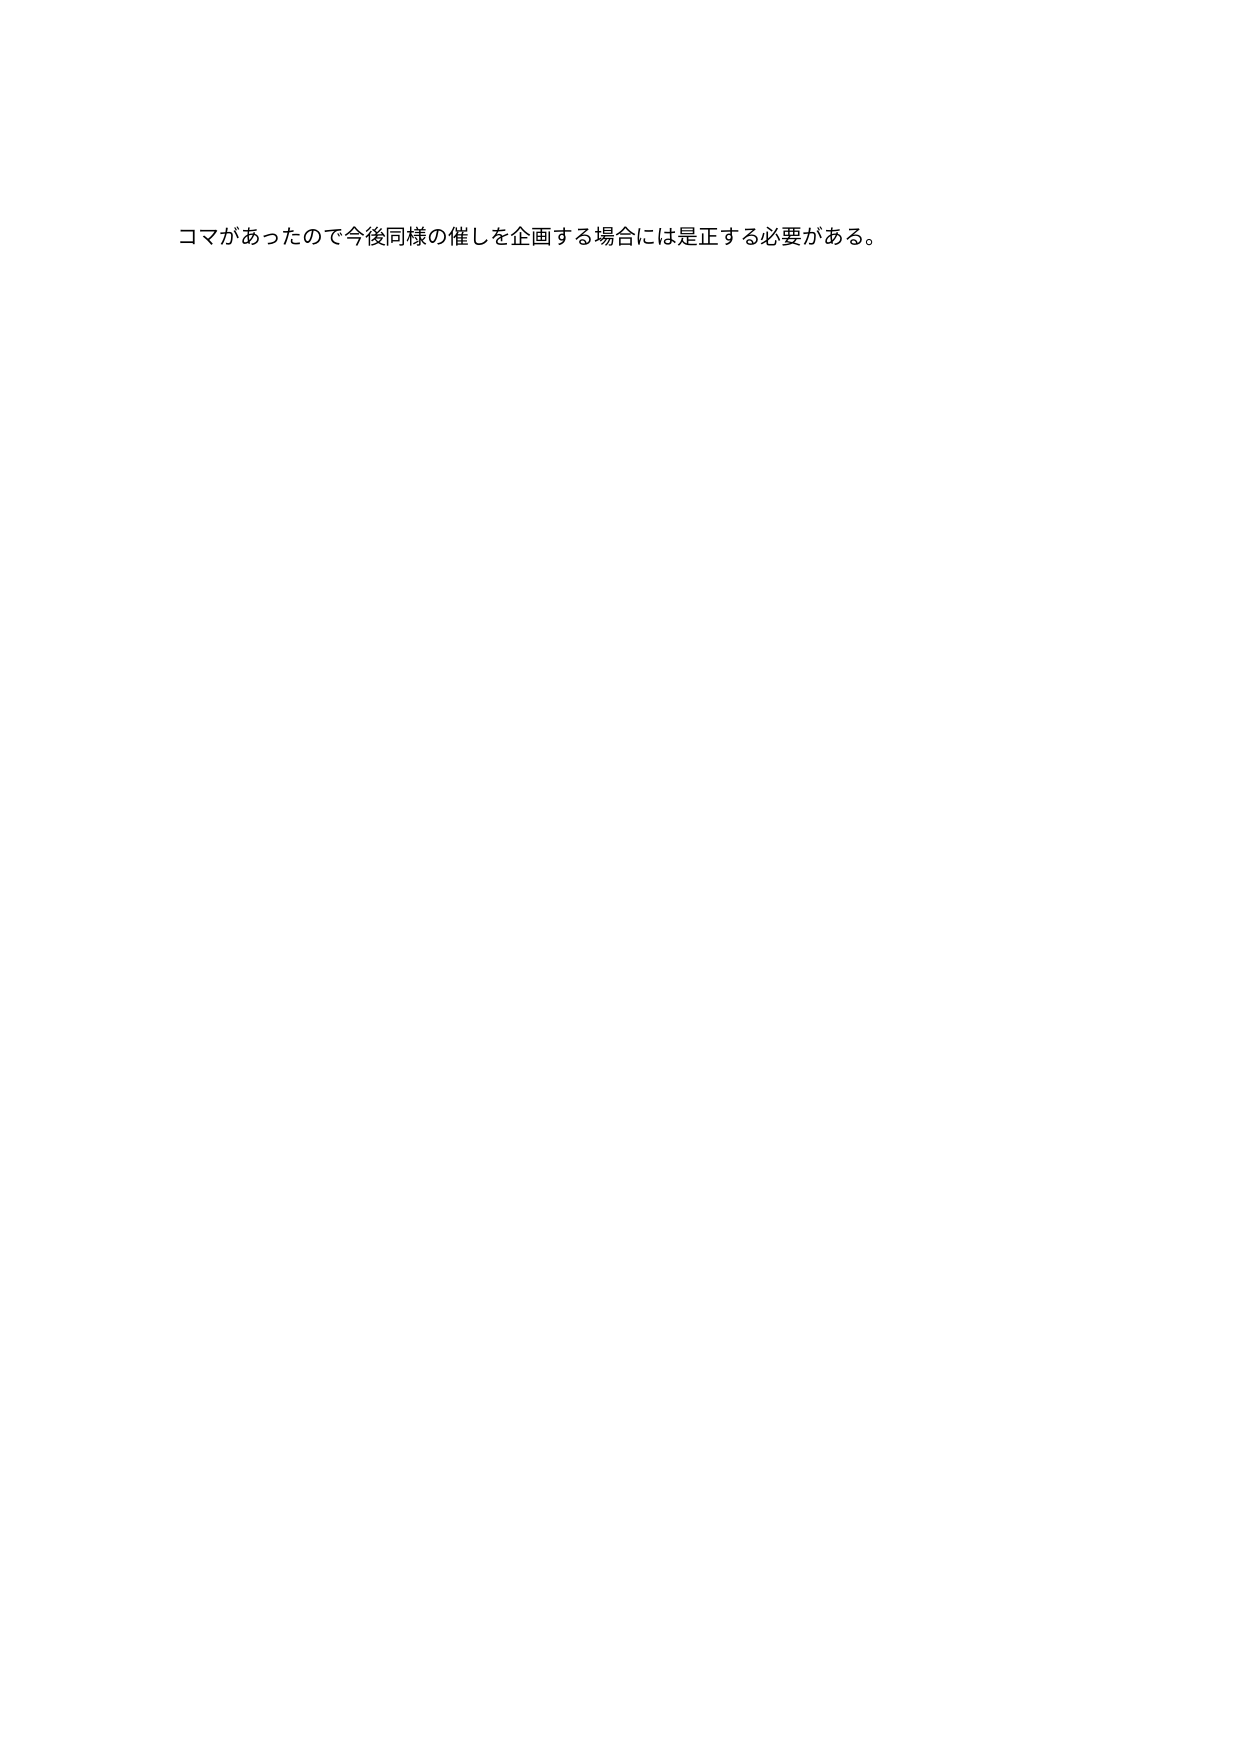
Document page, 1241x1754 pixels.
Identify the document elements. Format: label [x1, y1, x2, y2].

text [177, 217, 1063, 254]
